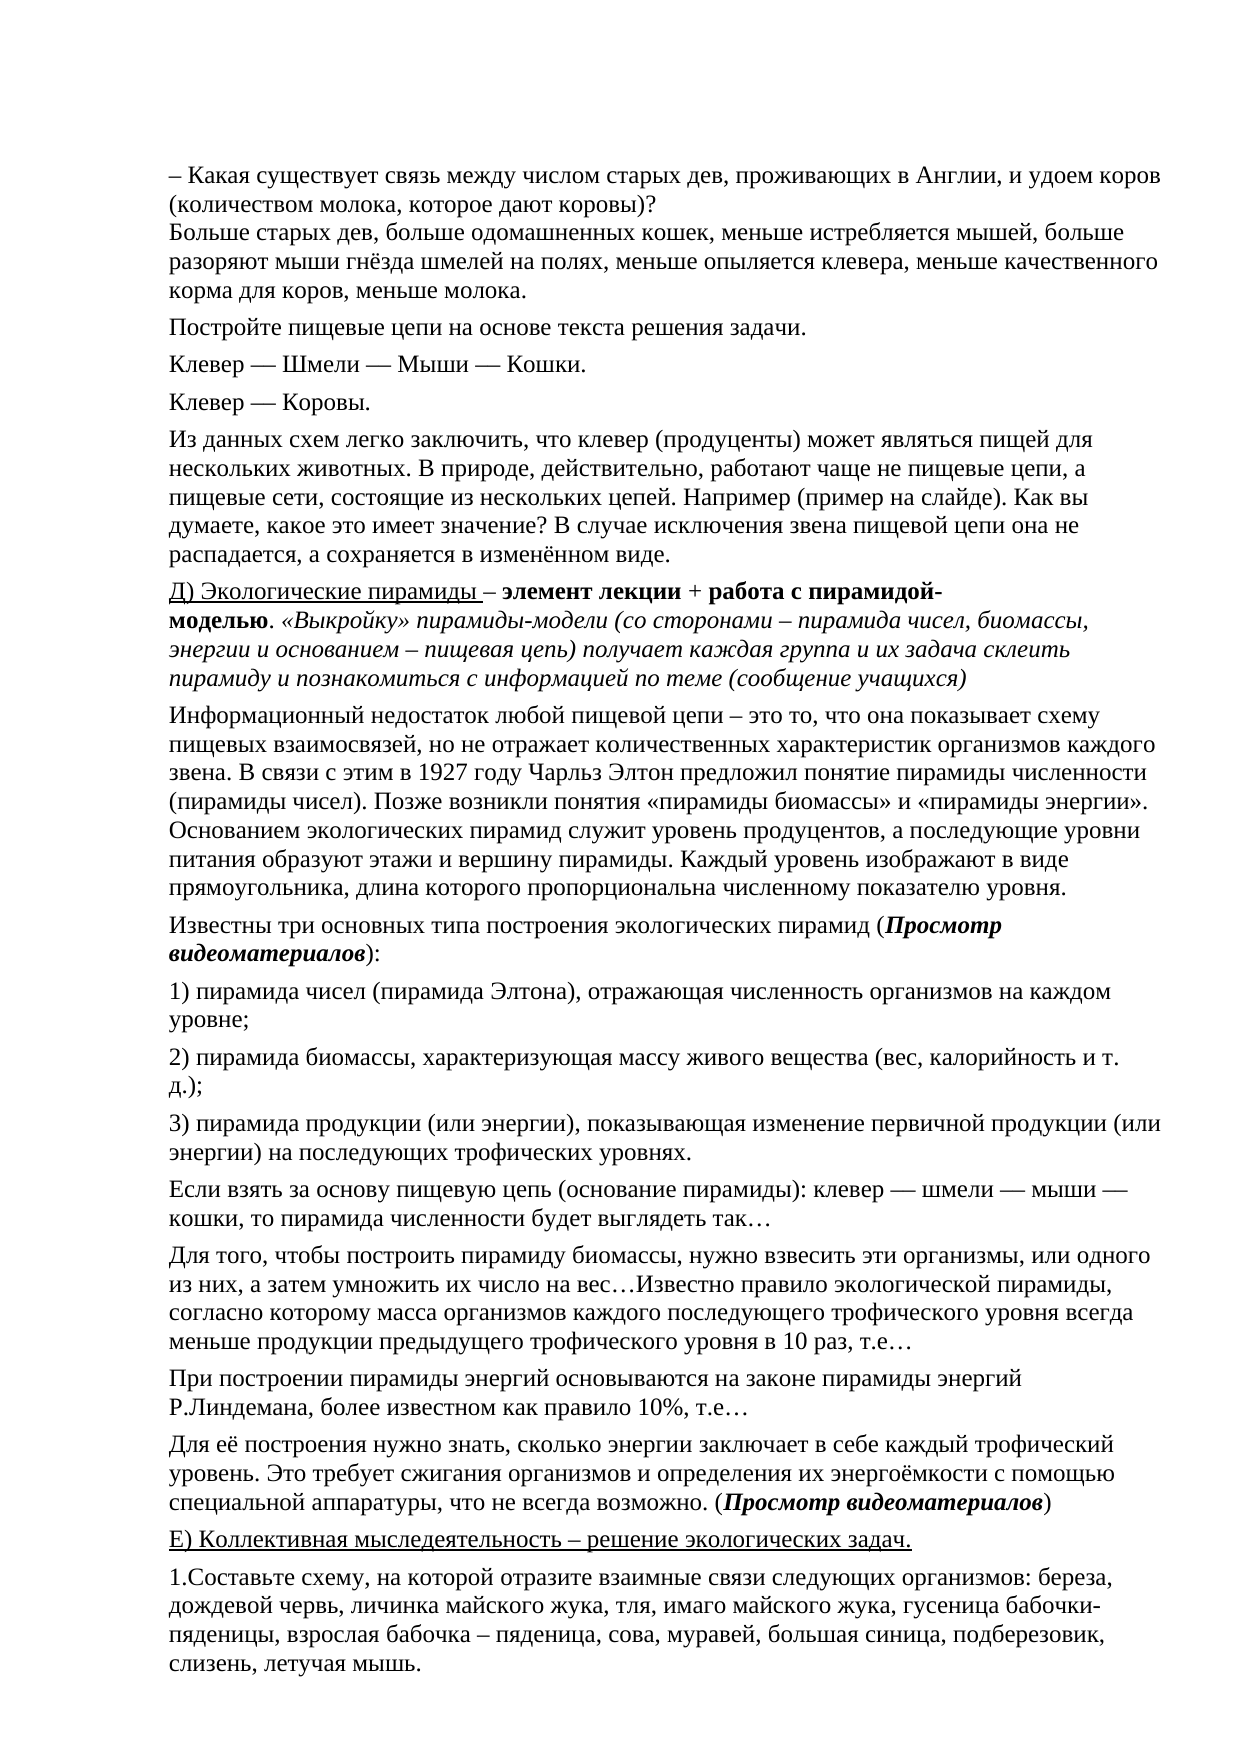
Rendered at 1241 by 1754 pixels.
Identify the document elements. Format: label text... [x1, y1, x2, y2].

text 3) пирамида продукции (или энергии), показывающая изменение первичной продукции (или энергии) на последующих трофических уровнях. [169, 1108, 1162, 1165]
text Если взять за основу пищевую цепь (основание пирамиды): клевер –– шмели –– мыши –– кошки, то пирамида численности будет выглядеть так… [169, 1174, 1162, 1231]
text Постройте пищевые цепи на основе текста решения задачи. [169, 312, 1162, 341]
text При построении пирамиды энергий основываются на законе пирамиды энергий Р.Линдемана, более известном как правило 10%, т.е… [169, 1363, 1162, 1421]
text Известны три основных типа построения экологических пирамид (Просмотр видеоматериалов): [169, 910, 1162, 967]
text Для её построения нужно знать, сколько энергии заключает в себе каждый трофический уровень. Это требует сжигания организмов и определения их энергоёмкости с помощью специальной аппаратуры, что не всегда возможно. (Просмотр видеоматериалов) [169, 1429, 1162, 1516]
text Из данных схем легко заключить, что клевер (продуценты) может являться пищей для нескольких животных. В природе, действительно, работают чаще не пищевые цепи, а пищевые сети, состоящие из нескольких цепей. Например (пример на слайде). Как вы думаете, какое это имеет значение? В случае исключения звена пищевой цепи она не распадается, а сохраняется в изменённом виде. [169, 424, 1162, 568]
text Д) Экологические пирамиды – элемент лекции + работа с пирамидой-моделью. «Выкройку» пирамиды-модели (со сторонами – пирамида чисел, биомассы, энергии и основанием – пищевая цепь) получает каждая группа и их задача склеить пирамиду и познакомиться с информацией по теме (сообщение учащихся) [169, 576, 1162, 691]
text 2) пирамида биомассы, характеризующая массу живого вещества (вес, калорийность и т. д.); [169, 1042, 1162, 1099]
text Для того, чтобы построить пирамиду биомассы, нужно взвесить эти организмы, или одного из них, а затем умножить их число на вес…Известно правило экологической пирамиды, согласно которому масса организмов каждого последующего трофического уровня всегда меньше продукции предыдущего трофического уровня в 10 раз, т.е… [169, 1240, 1162, 1355]
text Информационный недостаток любой пищевой цепи – это то, что она показывает схему пищевых взаимосвязей, но не отражает количественных характеристик организмов каждого звена. В связи с этим в 1927 году Чарльз Элтон предложил понятие пирамиды численности (пирамиды чисел). Позже возникли понятия «пирамиды биомассы» и «пирамиды энергии». Основанием экологических пирамид служит уровень продуцентов, а последующие уровни питания образуют этажи и вершину пирамиды. Каждый уровень изображают в виде прямоугольника, длина которого пропорциональна численному показателю уровня. [169, 700, 1162, 901]
text 1) пирамида чисел (пирамида Элтона), отражающая численность организмов на каждом уровне; [169, 976, 1162, 1033]
text Клевер –– Коровы. [169, 387, 1162, 416]
text Клевер –– Шмели –– Мыши –– Кошки. [169, 349, 1162, 378]
text 1.Составьте схему, на которой отразите взаимные связи следующих организмов: береза, дождевой червь, личинка майского жука, тля, имаго майского жука, гусеница бабочки- пяденицы, взрослая бабочка – пяденица, сова, муравей, большая синица, подберезовик, слизень, летучая мышь. [169, 1562, 1162, 1677]
text Е) Коллективная мыследеятельность – решение экологических задач. [169, 1524, 1162, 1553]
text – Какая существует связь между числом старых дев, проживающих в Англии, и удоем коров (количеством молока, которое дают коровы)? Больше старых дев, больше одомашненных кошек, меньше истребляется мышей, больше разоряют мыши гнёзда шмелей на полях, меньше опыляется клевера, меньше качественного корма для коров, меньше молока. [169, 160, 1162, 304]
